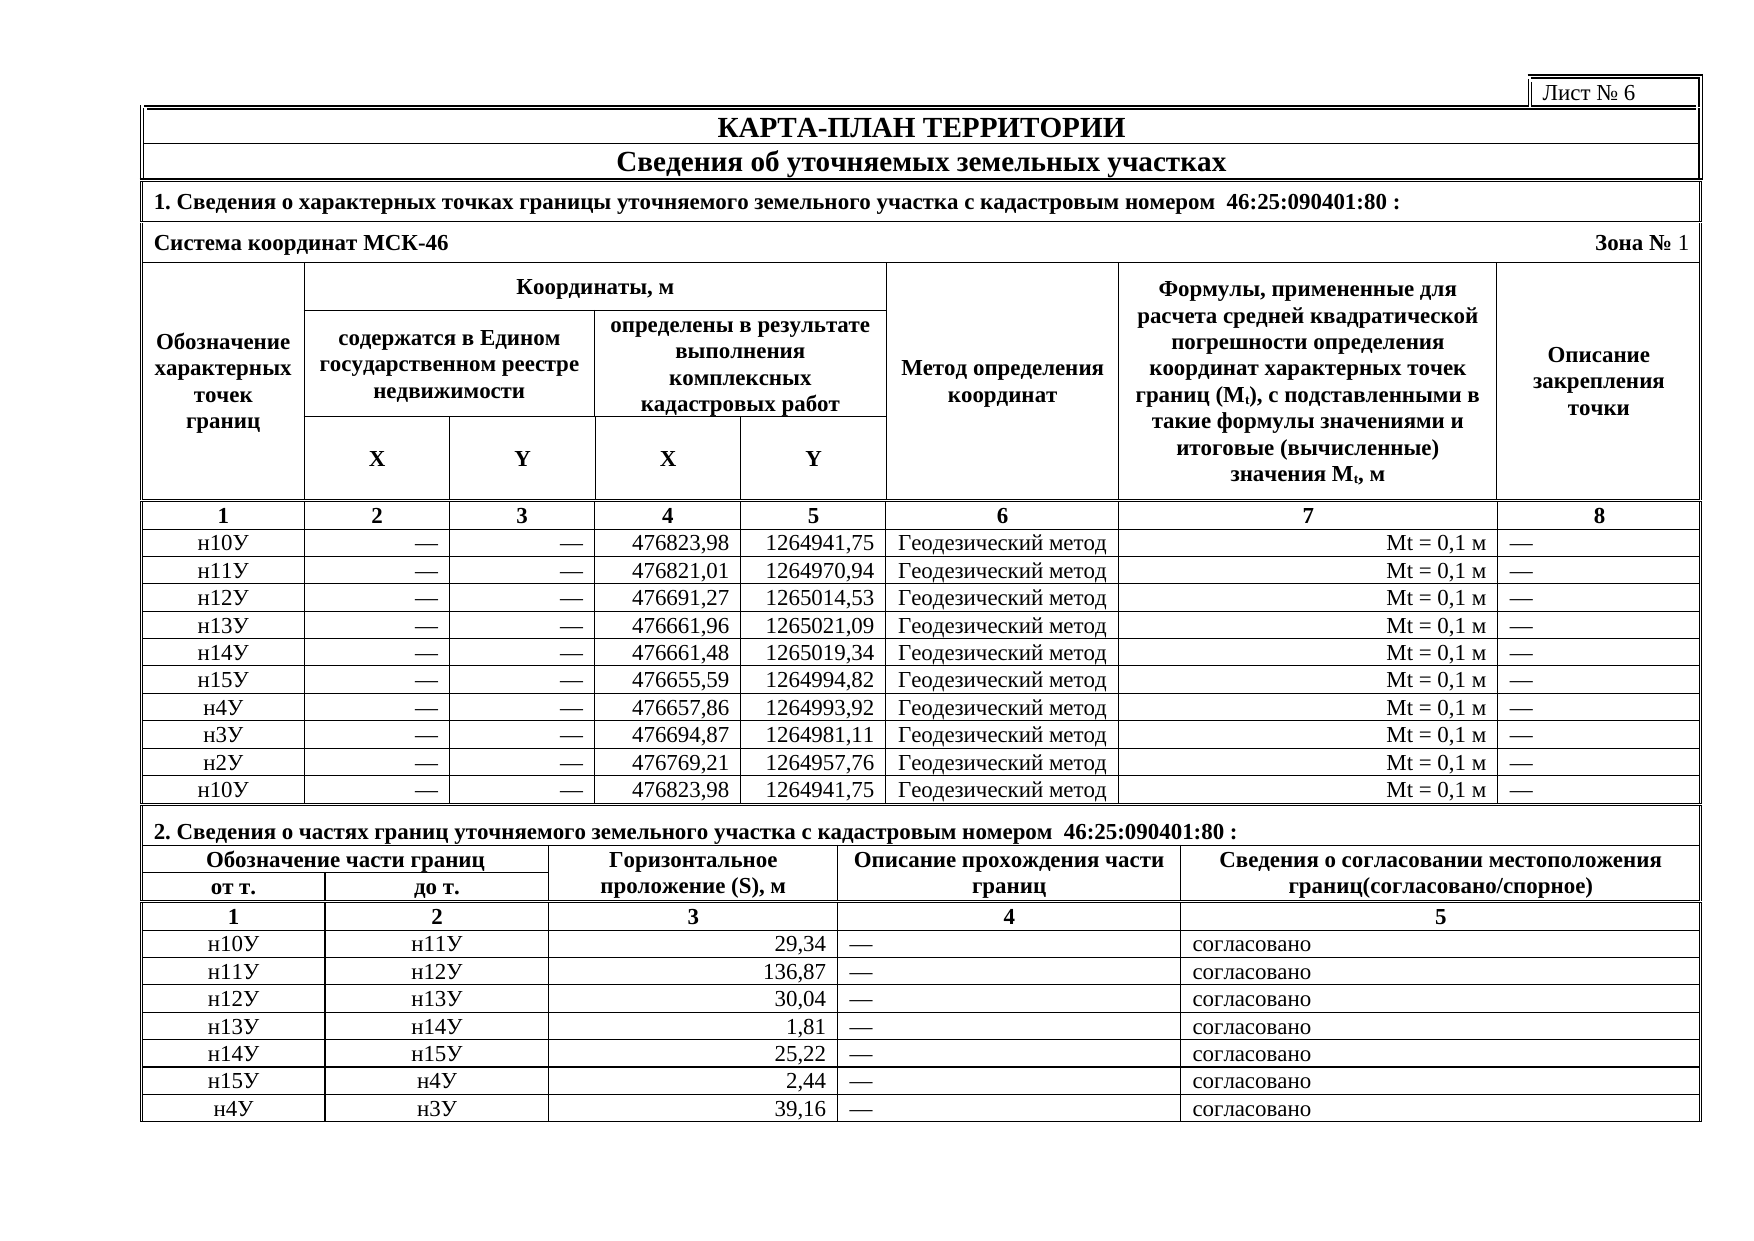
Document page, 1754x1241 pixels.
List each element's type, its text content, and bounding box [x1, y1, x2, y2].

table_cell н4У [143, 694, 304, 720]
table_header 4 [838, 903, 1180, 929]
table_header 5 [1181, 903, 1699, 929]
table_cell н11У [143, 557, 304, 583]
table_cell Геодезический метод [886, 530, 1118, 556]
table_cell Сведения о согласовании местоположения границ(согласовано/спорное) [1181, 846, 1699, 899]
table_header 6 [886, 502, 1118, 528]
table_cell согласовано [1181, 931, 1699, 957]
table_cell н3У [326, 1095, 548, 1121]
table_cell 1265019,34 [741, 639, 885, 665]
table_cell — [450, 694, 594, 720]
table_cell — [305, 639, 449, 665]
table_header 3 [549, 903, 837, 929]
table_cell н11У [143, 958, 324, 984]
table_cell Mt = 0,1 м [1119, 639, 1497, 665]
table_cell X [305, 417, 449, 498]
table_cell — [305, 612, 449, 638]
table_cell н11У [326, 931, 548, 957]
table_cell 2,44 [549, 1068, 837, 1094]
table_cell н10У [143, 931, 324, 957]
table_cell 476769,21 [595, 749, 740, 775]
table_cell X [596, 417, 740, 498]
table_header 2 [326, 903, 548, 929]
table_cell 25,22 [549, 1040, 837, 1066]
table_cell 1264941,75 [741, 776, 885, 802]
table_cell н12У [143, 985, 324, 1012]
table_header 7 [1119, 502, 1497, 528]
table_cell — [450, 666, 594, 693]
table_cell н10У [143, 530, 304, 556]
table_cell 476694,87 [595, 721, 740, 748]
table_cell Mt = 0,1 м [1119, 612, 1497, 638]
table_cell н15У [143, 666, 304, 693]
table_cell Метод определения координат [887, 263, 1118, 498]
table_header 1. Сведения о характерных точках границы уточняемого земельного участка с кадастровым номером 46:25:090401:80 : [143, 182, 1699, 221]
table_cell н3У [143, 721, 304, 748]
table_cell согласовано [1181, 985, 1699, 1012]
table_cell 476655,59 [595, 666, 740, 693]
table_cell 39,16 [549, 1095, 837, 1121]
table_header 1 [143, 502, 304, 528]
table_cell н4У [326, 1068, 548, 1094]
table_cell 1264981,11 [741, 721, 885, 748]
table_cell Mt = 0,1 м [1119, 776, 1497, 802]
table_cell н12У [326, 958, 548, 984]
table_cell — [1498, 749, 1699, 775]
table_cell Обозначение части границ [143, 846, 548, 872]
table_cell — [305, 721, 449, 748]
table_cell 1264993,92 [741, 694, 885, 720]
table_cell — [838, 1068, 1180, 1094]
table_cell Mt = 0,1 м [1119, 666, 1497, 693]
table_cell Y [450, 417, 595, 498]
table_cell — [450, 721, 594, 748]
table_cell Геодезический метод [886, 721, 1118, 748]
table_cell — [838, 1040, 1180, 1066]
table_cell — [305, 557, 449, 583]
table_cell — [305, 666, 449, 693]
table_cell Mt = 0,1 м [1119, 557, 1497, 583]
table_cell — [1498, 721, 1699, 748]
table_cell — [305, 530, 449, 556]
table_cell Описание прохождения части границ [838, 846, 1180, 899]
table_cell Формулы, примененные для расчета средней квадратической погрешности определения координат характерных точек границ (Мt), с подставленными в такие формулы значениями и итоговые (вычисленные) значения Мt, м [1119, 263, 1496, 498]
table_cell Обозначение характерных точек границ [143, 263, 304, 498]
table_header Зона № 1 [886, 223, 1699, 262]
table_cell — [305, 749, 449, 775]
table_cell 1264994,82 [741, 666, 885, 693]
table_cell — [1498, 776, 1699, 802]
table_cell — [450, 776, 594, 802]
table_cell н14У [143, 639, 304, 665]
table_cell 1265021,09 [741, 612, 885, 638]
table_header Система координат МСК-46 [143, 223, 886, 262]
table_cell Геодезический метод [886, 694, 1118, 720]
table_cell Mt = 0,1 м [1119, 694, 1497, 720]
table_cell 476823,98 [595, 776, 740, 802]
table_header 8 [1498, 502, 1699, 528]
table_cell Координаты, м [305, 263, 886, 310]
table_cell — [1498, 584, 1699, 611]
table_cell — [1498, 666, 1699, 693]
table_cell н2У [143, 749, 304, 775]
table_cell Геодезический метод [886, 639, 1118, 665]
table_cell н14У [326, 1013, 548, 1039]
table_cell Mt = 0,1 м [1119, 749, 1497, 775]
table_cell — [838, 1013, 1180, 1039]
table_cell согласовано [1181, 1068, 1699, 1094]
table_cell 476657,86 [595, 694, 740, 720]
table_cell Геодезический метод [886, 666, 1118, 693]
table_cell Описание закрепления точки [1497, 263, 1699, 498]
table_cell — [450, 639, 594, 665]
table_cell согласовано [1181, 958, 1699, 984]
table_cell — [305, 694, 449, 720]
table_header 4 [595, 502, 740, 528]
table_cell Геодезический метод [886, 584, 1118, 611]
table_cell — [838, 1095, 1180, 1121]
table_cell 476661,48 [595, 639, 740, 665]
table_header 5 [741, 502, 885, 528]
table_cell н15У [143, 1068, 324, 1094]
table_cell н10У [143, 776, 304, 802]
table_cell — [1498, 557, 1699, 583]
table_cell Mt = 0,1 м [1119, 584, 1497, 611]
table_header 3 [450, 502, 594, 528]
table_cell Геодезический метод [886, 612, 1118, 638]
table_cell Геодезический метод [886, 749, 1118, 775]
table_cell — [450, 557, 594, 583]
table_cell 30,04 [549, 985, 837, 1012]
table_cell — [305, 584, 449, 611]
table_cell 1,81 [549, 1013, 837, 1039]
table_cell н14У [143, 1040, 324, 1066]
table_cell согласовано [1181, 1013, 1699, 1039]
table_header 2. Сведения о частях границ уточняемого земельного участка с кадастровым номером 46:25:090401:80 : [143, 806, 1699, 845]
table_cell 1264957,76 [741, 749, 885, 775]
table_cell 136,87 [549, 958, 837, 984]
table_cell н13У [143, 1013, 324, 1039]
table_header 2 [305, 502, 449, 528]
table_cell Mt = 0,1 м [1119, 530, 1497, 556]
table_cell — [450, 584, 594, 611]
table_cell — [305, 776, 449, 802]
table_cell — [1498, 612, 1699, 638]
table_cell содержатся в Едином государственном реестре недвижимости [305, 311, 594, 416]
table_cell — [838, 931, 1180, 957]
table_cell 476821,01 [595, 557, 740, 583]
table_cell 1264941,75 [741, 530, 885, 556]
table_cell 476661,96 [595, 612, 740, 638]
table_cell н12У [143, 584, 304, 611]
table_cell Mt = 0,1 м [1119, 721, 1497, 748]
table_cell — [838, 958, 1180, 984]
table_header 1 [143, 903, 324, 929]
table_cell согласовано [1181, 1040, 1699, 1066]
table_cell — [450, 612, 594, 638]
table_cell Y [741, 417, 886, 498]
table_cell 476823,98 [595, 530, 740, 556]
table_cell Геодезический метод [886, 776, 1118, 802]
table_cell Горизонтальное проложение (S), м [549, 846, 837, 899]
table_cell — [1498, 639, 1699, 665]
table_cell н13У [143, 612, 304, 638]
table_cell — [838, 985, 1180, 1012]
table_cell определены в результате выполнения комплексных кадастровых работ [595, 311, 886, 416]
table_cell 1264970,94 [741, 557, 885, 583]
table_cell 1265014,53 [741, 584, 885, 611]
table_cell от т. [143, 873, 324, 899]
table_cell 29,34 [549, 931, 837, 957]
table_cell согласовано [1181, 1095, 1699, 1121]
table_cell 476691,27 [595, 584, 740, 611]
table_cell — [1498, 530, 1699, 556]
table_cell — [450, 749, 594, 775]
table_cell н13У [326, 985, 548, 1012]
table_cell Геодезический метод [886, 557, 1118, 583]
table_cell — [1498, 694, 1699, 720]
table_cell до т. [326, 873, 548, 899]
table_cell н15У [326, 1040, 548, 1066]
table_cell — [450, 530, 594, 556]
table_cell н4У [143, 1095, 324, 1121]
